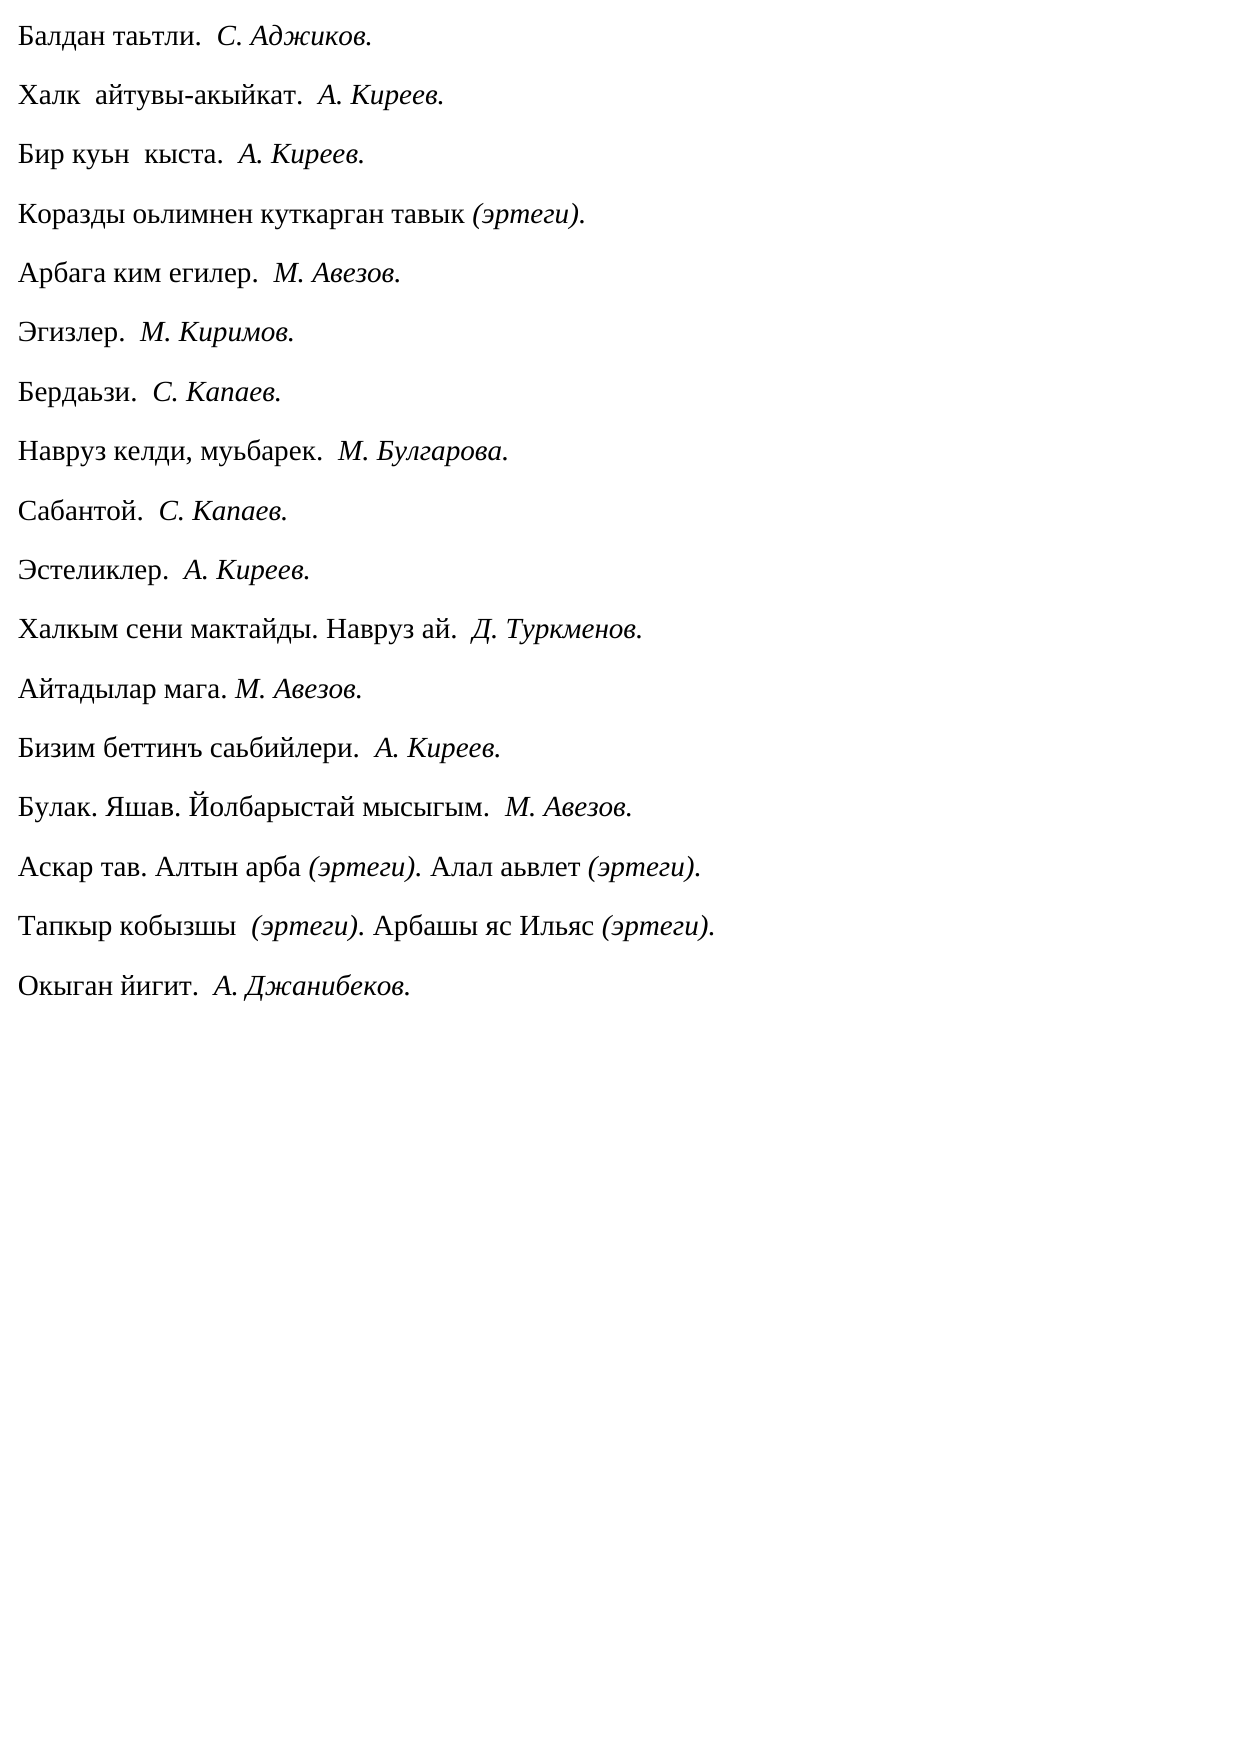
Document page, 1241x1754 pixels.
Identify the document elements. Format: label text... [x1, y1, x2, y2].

text Арбага ким егилер. М. Авезов. [18, 255, 1211, 289]
text Бир куьн кыста. А. Киреев. [18, 136, 1211, 170]
text Эгизлер. М. Киримов. [18, 314, 1211, 348]
text Эстеликлер. А. Киреев. [18, 552, 1211, 586]
text Айтадылар мага. М. Авезов. [18, 671, 1211, 704]
text Аскар тав. Алтын арба (эртеги). Алал аьвлет (эртеги). [18, 849, 1211, 882]
text Балдан таьтли. С. Аджиков. [18, 18, 1211, 51]
text Навруз келди, муьбарек. М. Булгарова. [18, 433, 1211, 467]
text Бердаьзи. С. Капаев. [18, 374, 1211, 407]
text Сабантой. С. Капаев. [18, 493, 1211, 526]
text Бизим беттинъ саьбийлери. А. Киреев. [18, 730, 1211, 764]
text Халк айтувы-акыйкат. А. Киреев. [18, 77, 1211, 111]
text Тапкыр кобызшы (эртеги). Арбашы яс Ильяс (эртеги). [18, 908, 1211, 942]
text Халкым сени мактайды. Навруз ай. Д. Туркменов. [18, 611, 1211, 645]
text Булак. Яшав. Йолбарыстай мысыгым. М. Авезов. [18, 789, 1211, 823]
text Коразды оьлимнен куткарган тавык (эртеги). [18, 196, 1211, 229]
text Окыган йигит. А. Джанибеков. [18, 968, 1211, 1001]
